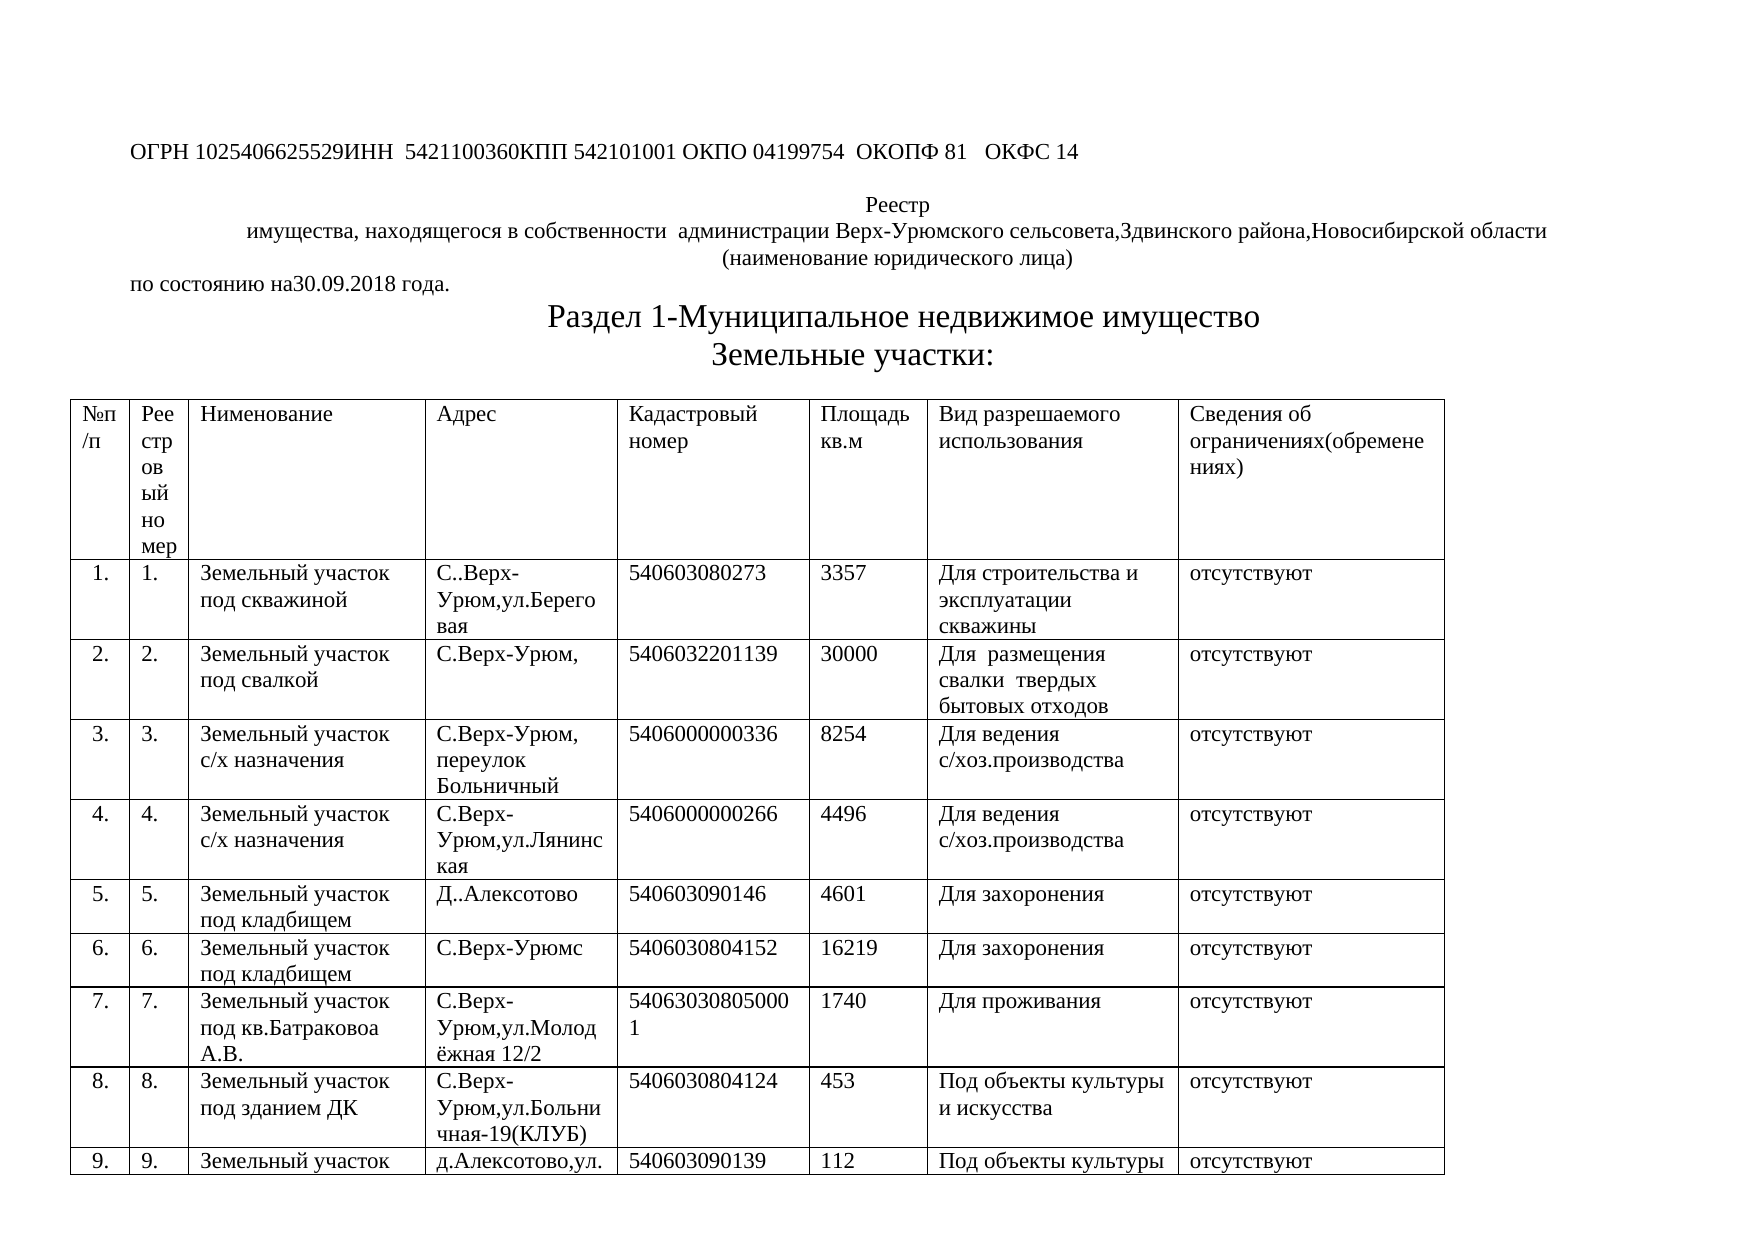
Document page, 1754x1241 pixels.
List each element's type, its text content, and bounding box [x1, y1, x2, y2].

table_cell С..Верх-Урюм,ул.Береговая [426, 560, 617, 638]
table_cell Земельный участок с/х назначения [189, 720, 425, 799]
table_cell Земельный участок под кладбищем [189, 934, 425, 986]
table_cell 1. [71, 560, 129, 638]
table_cell 5406032201139 [618, 640, 809, 719]
table_cell 7. [71, 988, 129, 1066]
table_cell отсутствуют [1179, 560, 1444, 638]
table_cell 5406000000266 [618, 800, 809, 879]
table_cell С.Верх-Урюм,ул.Лянинская [426, 800, 617, 879]
table_header Площадь кв.м [810, 400, 927, 558]
table_cell 9. [130, 1148, 188, 1174]
table_cell Для ведения с/хоз.производства [928, 720, 1178, 799]
table_cell 453 [810, 1068, 927, 1147]
table_cell Для захоронения [928, 934, 1178, 986]
table_cell 112 [810, 1148, 927, 1174]
table_header №п/п [71, 400, 129, 558]
table_header Вид разрешаемого использования [928, 400, 1178, 558]
table_cell 2. [130, 640, 188, 719]
table_cell С.Верх-Урюм,ул.Больничная-19(КЛУБ) [426, 1068, 617, 1147]
table_header Кадастровый номер [618, 400, 809, 558]
table_cell Земельный участок с/х назначения [189, 800, 425, 879]
text Раздел 1-Муниципальное недвижимое имущество [130, 296, 1665, 334]
table_cell отсутствуют [1179, 640, 1444, 719]
table_cell 1740 [810, 988, 927, 1066]
table_cell Земельный участок под зданием ДК [189, 1068, 425, 1147]
table_cell С.Верх-Урюм, [426, 640, 617, 719]
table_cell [189, 1148, 425, 1174]
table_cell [928, 1068, 1178, 1147]
table_cell С.Верх-Урюмс [426, 934, 617, 986]
table_cell 5406030804152 [618, 934, 809, 986]
table_cell отсутствуют [1179, 880, 1444, 933]
table_cell 4. [130, 800, 188, 879]
table_cell С.Верх-Урюм, переулок Больничный [426, 720, 617, 799]
table_cell 8. [71, 1068, 129, 1147]
table_cell Для ведения с/хоз.производства [928, 800, 1178, 879]
table_cell 8. [130, 1068, 188, 1147]
table_cell 4601 [810, 880, 927, 933]
table_cell 5. [71, 880, 129, 933]
text ОГРН 1025406625529ИНН 5421100360КПП 542101001 ОКПО 04199754 ОКОПФ 81 ОКФС 14 [130, 138, 1665, 164]
table_cell отсутствуют [1179, 1068, 1444, 1147]
table_cell 3. [130, 720, 188, 799]
table_cell Земельный участок под скважиной [189, 560, 425, 638]
table_cell 30000 [810, 640, 927, 719]
table_cell Для размещения свалки твердых бытовых отходов [928, 640, 1178, 719]
table_cell отсутствуют [1179, 1148, 1444, 1174]
table_cell 540603090146 [618, 880, 809, 933]
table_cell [426, 1148, 617, 1174]
table_cell Земельный участок под кв.Батраковоа А.В. [189, 988, 425, 1066]
text (наименование юридического лица) [130, 243, 1665, 270]
table_header Реестровый номер [130, 400, 188, 558]
table_cell 540630308050001 [618, 988, 809, 1066]
table_cell 6. [130, 934, 188, 986]
text Земельные участки: [130, 334, 1665, 373]
table_header Адрес [426, 400, 617, 558]
table_cell 4496 [810, 800, 927, 879]
text по состоянию на30.09.2018 года. [130, 270, 1665, 296]
table_cell отсутствуют [1179, 988, 1444, 1066]
table_cell 1. [130, 560, 188, 638]
table_cell 2. [71, 640, 129, 719]
table_cell 7. [130, 988, 188, 1066]
table_cell 9. [71, 1148, 129, 1174]
text имущества, находящегося в собственности администрации Верх-Урюмского сельсовета,Здвинского района,Новосибирской области [130, 217, 1665, 243]
table_cell 16219 [810, 934, 927, 986]
table_cell Для строительства и эксплуатации скважины [928, 560, 1178, 638]
table_cell 5406030804124 [618, 1068, 809, 1147]
table_cell отсутствуют [1179, 934, 1444, 986]
table_cell 5406000000336 [618, 720, 809, 799]
table_cell 3. [71, 720, 129, 799]
table_cell 4. [71, 800, 129, 879]
table_cell 6. [71, 934, 129, 986]
table_header Нименование [189, 400, 425, 558]
table_cell 3357 [810, 560, 927, 638]
table_cell отсутствуют [1179, 800, 1444, 879]
table_cell Земельный участок под кладбищем [189, 880, 425, 933]
table_cell Для захоронения [928, 880, 1178, 933]
text Реестр [130, 191, 1665, 217]
table_cell 8254 [810, 720, 927, 799]
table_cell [928, 1148, 1178, 1174]
table_cell Д..Алексотово [426, 880, 617, 933]
table_cell Для проживания [928, 988, 1178, 1066]
table_cell 540603080273 [618, 560, 809, 638]
table_cell отсутствуют [1179, 720, 1444, 799]
table_header Сведения об ограничениях(обременениях) [1179, 400, 1444, 558]
table_cell 5. [130, 880, 188, 933]
table_cell Земельный участок под свалкой [189, 640, 425, 719]
table_cell С.Верх-Урюм,ул.Молодёжная 12/2 [426, 988, 617, 1066]
table_cell 540603090139 [618, 1148, 809, 1174]
